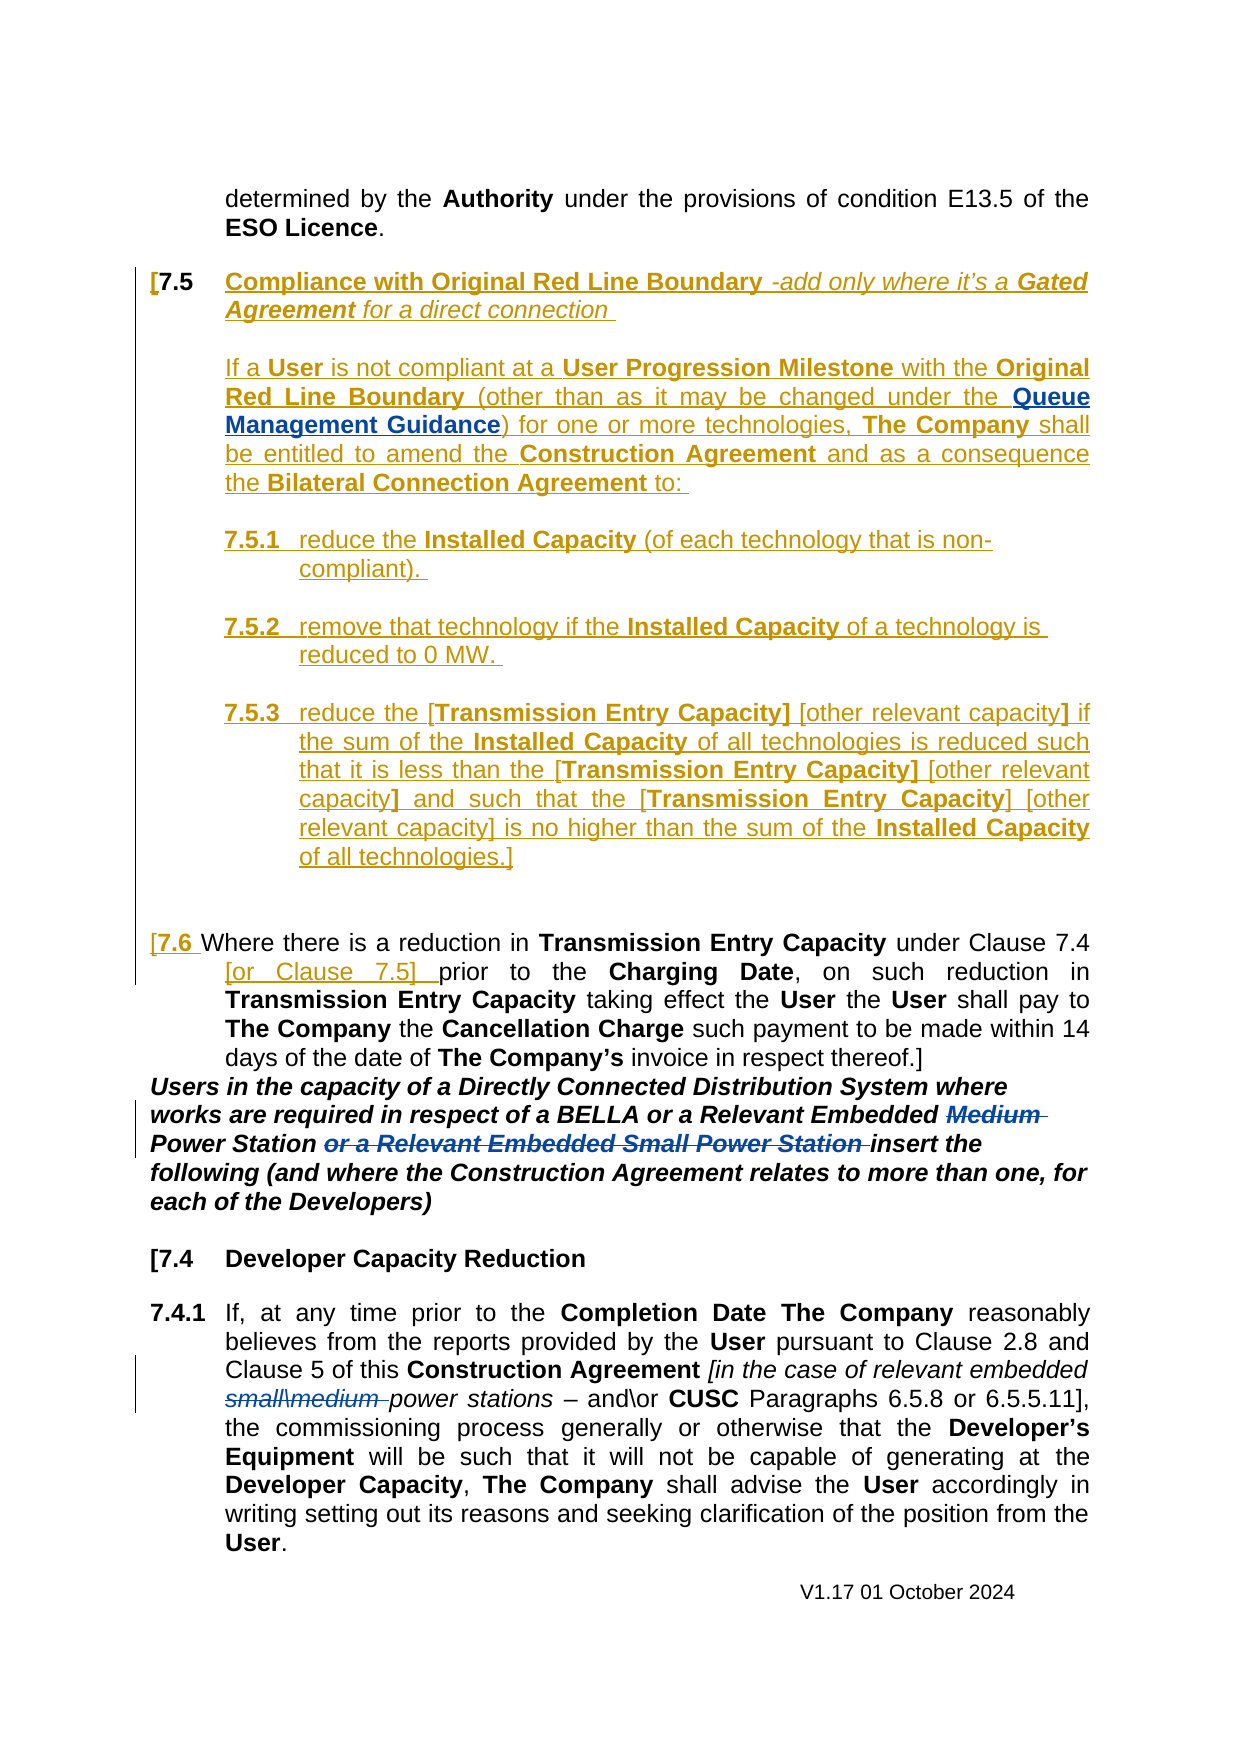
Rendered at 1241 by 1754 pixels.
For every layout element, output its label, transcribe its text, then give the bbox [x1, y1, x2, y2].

text 7.5 [150, 267, 1090, 324]
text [150, 184, 1090, 242]
text 7.4.1 If, at any time prior to the Completion Date The Company reasonably believes from the reports provided by the User pursuant to Clause 2.8 and Clause 5 of this Construction Agreement [in the case of relevant embedded power stations – and\or CUSC Paragraphs 6.5.8 or 6.5.5.11], the commissioning process generally or otherwise that the Developer’s Equipment will be such that it will not be capable of generating at the Developer Capacity, The Company shall advise the User accordingly in writing setting out its reasons and seeking clarification of the position from the User. [150, 1298, 1090, 1557]
text Users in the capacity of a Directly Connected Distribution System where works are required in respect of a BELLA or a Relevant Embedded Power Station insert the following (and where the Construction Agreement relates to more than one, for each of the Developers) [150, 1072, 1090, 1215]
text Where there is a reduction in Transmission Entry Capacity under Clause 7.4 prior to the Charging Date, on such reduction in Transmission Entry Capacity taking effect the User the User shall pay to The Company the Cancellation Charge such payment to be made within 14 days of the date of The Company’s invoice in respect thereof.] [150, 928, 1090, 1072]
text [7.4 Developer Capacity Reduction [150, 1244, 1090, 1273]
